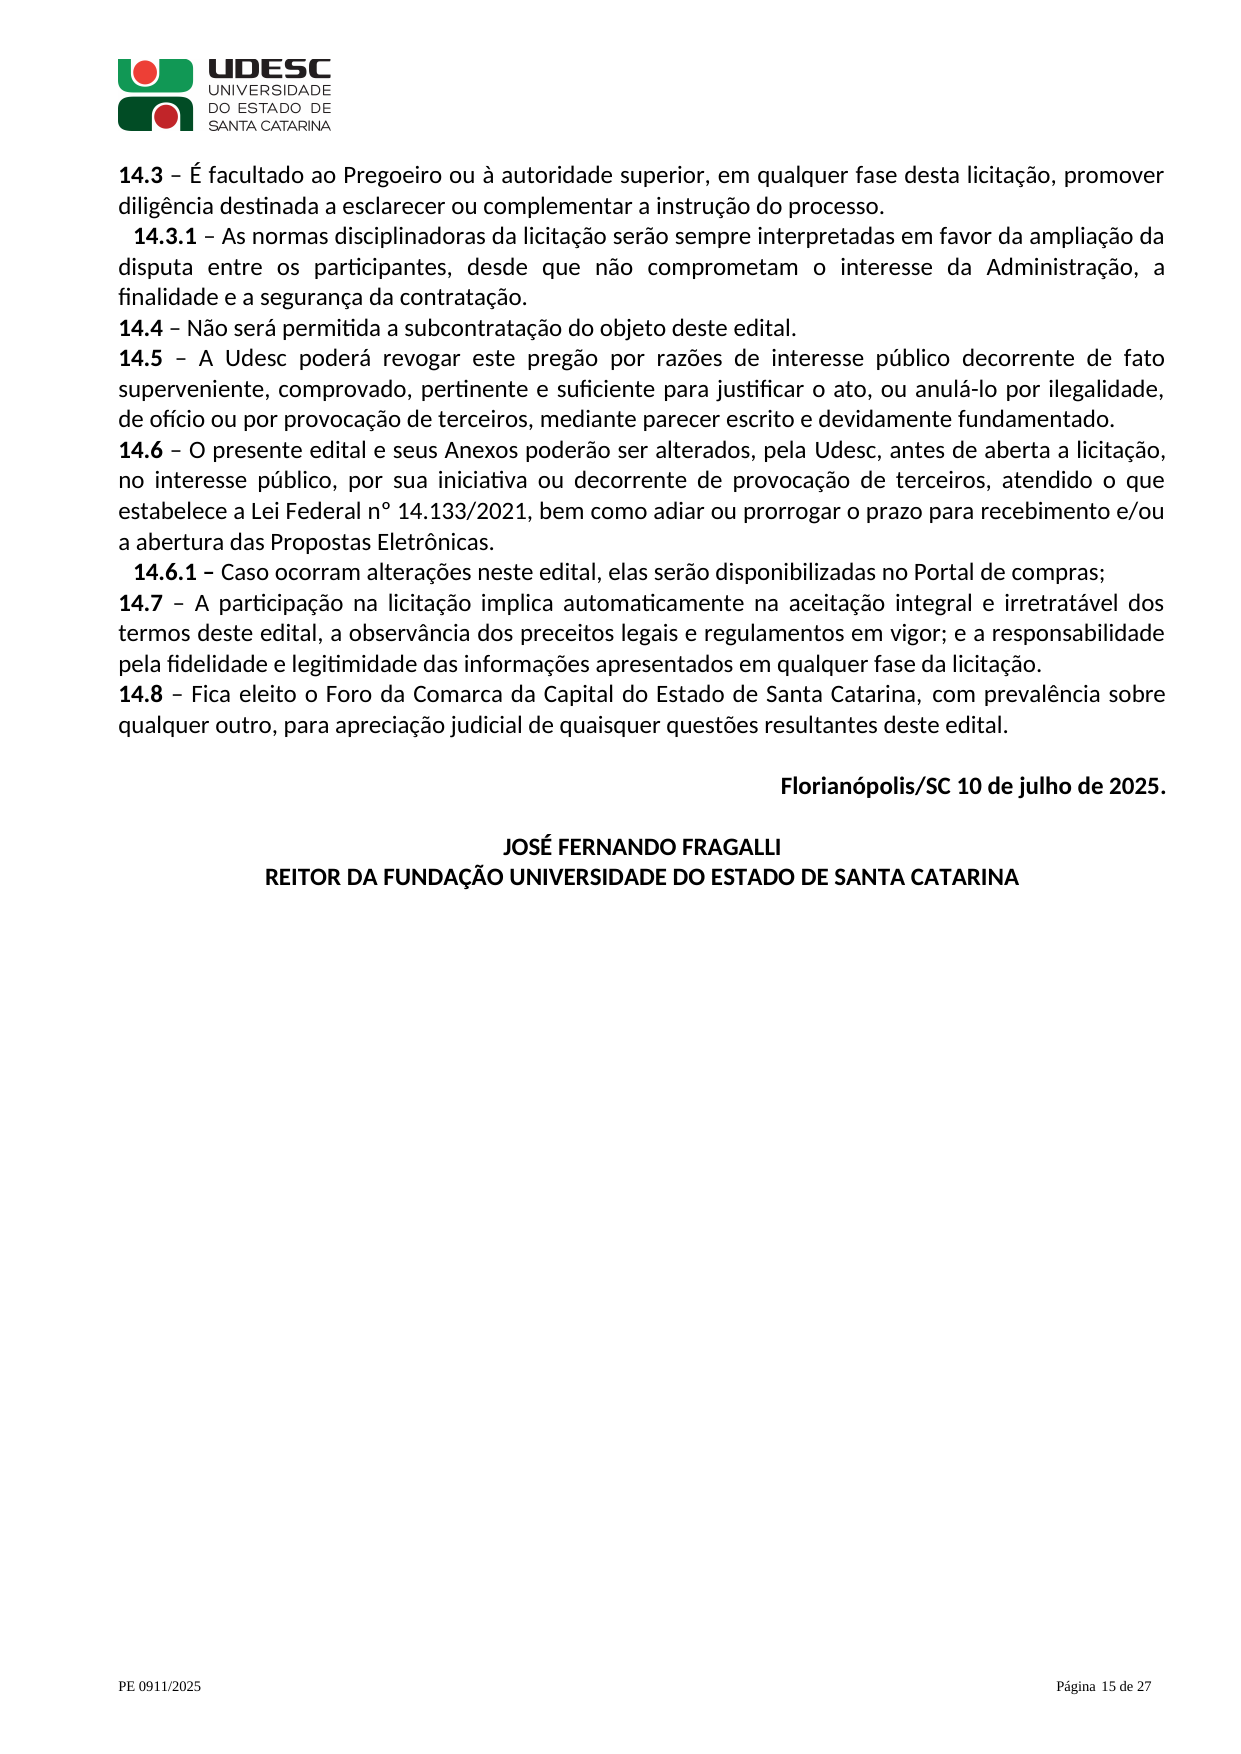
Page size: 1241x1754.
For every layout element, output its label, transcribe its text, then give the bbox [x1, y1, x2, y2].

text 14.3 – É facultado ao Pregoeiro ou à autoridade superior, em qualquer fase desta licitação, promover diligência destinada a esclarecer ou complementar a instrução do processo. [118, 159, 1166, 220]
text 14.6 – O presente edital e seus Anexos poderão ser alterados, pela Udesc, antes de aberta a licitação, no interesse público, por sua iniciativa ou decorrente de provocação de terceiros, atendido o que estabelece a Lei Federal nº 14.133/2021, bem como adiar ou prorrogar o prazo para recebimento e/ou a abertura das Propostas Eletrônicas. [118, 434, 1166, 556]
text . [118, 770, 1166, 800]
text 14.8 – Fica eleito o Foro da Comarca da Capital do Estado de Santa Catarina, com prevalência sobre qualquer outro, para apreciação judicial de quaisquer questões resultantes deste edital. [118, 678, 1166, 739]
text 14.3.1 – As normas disciplinadoras da licitação serão sempre interpretadas em favor da ampliação da disputa entre os participantes, desde que não comprometam o interesse da Administração, a finalidade e a segurança da contratação. [118, 220, 1166, 312]
text REITOR DA FUNDAÇÃO UNIVERSIDADE DO ESTADO DE SANTA CATARINA [118, 861, 1166, 892]
text 14.6.1 – Caso ocorram alterações neste edital, elas serão disponibilizadas no Portal de compras; [118, 556, 1166, 587]
text 14.4 – Não será permitida a subcontratação do objeto deste edital. [118, 312, 1166, 342]
text 14.7 – A participação na licitação implica automaticamente na aceitação integral e irretratável dos termos deste edital, a observância dos preceitos legais e regulamentos em vigor; e a responsabilidade pela fidelidade e legitimidade das informações apresentados em qualquer fase da licitação. [118, 587, 1166, 678]
text 14.5 – A Udesc poderá revogar este pregão por razões de interesse público decorrente de fato superveniente, comprovado, pertinente e suficiente para justificar o ato, ou anulá-lo por ilegalidade, de ofício ou por provocação de terceiros, mediante parecer escrito e devidamente fundamentado. [118, 342, 1166, 434]
picture [118, 59, 331, 131]
subtitle JOSÉ FERNANDO FRAGALLI [118, 831, 1166, 861]
